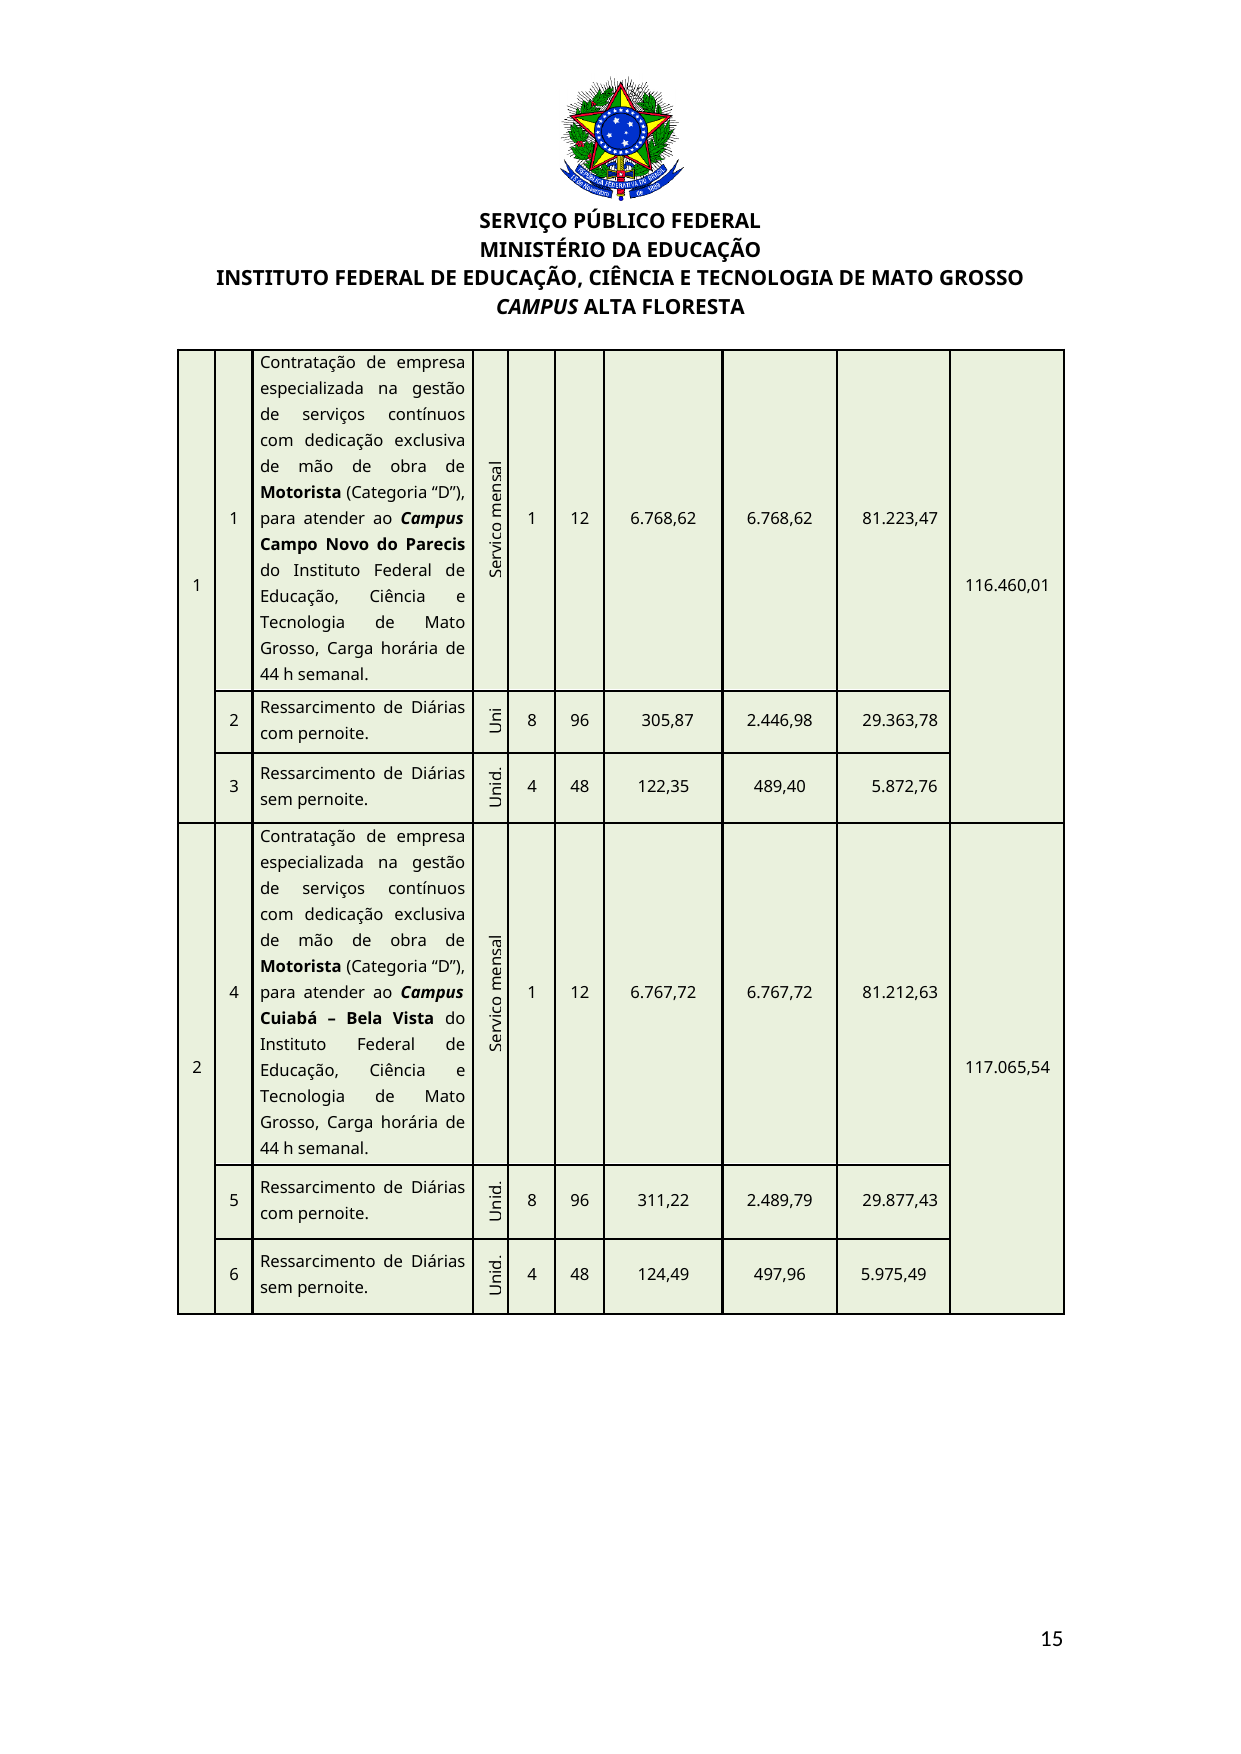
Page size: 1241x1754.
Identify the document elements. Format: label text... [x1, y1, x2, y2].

picture [553, 73, 687, 203]
table_cell 6.768,62 [724, 351, 836, 689]
table_cell 497,96 [724, 1240, 836, 1313]
table_cell Ressarcimento de Diárias sem pernoite. [254, 754, 472, 822]
table_cell 8 [509, 692, 554, 752]
table_cell 4 [509, 1240, 554, 1313]
table_cell Contratação de empresa especializada na gestão de serviços contínuos com dedicação exclusiva de mão de obra de Motorista (Categoria “D”), para atender ao Campus Cuiabá – Bela Vista do Instituto Federal de Educação, Ciência e Tecnologia de Mato Grosso, Carga horária de 44 h semanal. [254, 824, 472, 1163]
table_cell 96 [556, 692, 603, 752]
table_cell Contratação de empresa especializada na gestão de serviços contínuos com dedicação exclusiva de mão de obra de Motorista (Categoria “D”), para atender ao Campus Campo Novo do Parecis do Instituto Federal de Educação, Ciência e Tecnologia de Mato Grosso, Carga horária de 44 h semanal. [254, 351, 472, 689]
table_cell Ressarcimento de Diárias com pernoite. [254, 692, 472, 752]
table_cell 6.768,62 [605, 351, 721, 689]
table_cell 117.065,54 [951, 824, 1063, 1313]
table_cell 2.446,98 [724, 692, 836, 752]
table_cell 3 [216, 754, 251, 822]
table_cell 81.223,47 [838, 351, 949, 689]
table_cell 5.872,76 [838, 754, 949, 822]
table_cell 12 [556, 824, 603, 1163]
table_cell 489,40 [724, 754, 836, 822]
table_cell 1 [216, 351, 251, 689]
table_cell 116.460,01 [951, 351, 1063, 822]
table_cell 48 [556, 1240, 603, 1313]
table_cell 4 [509, 754, 554, 822]
table_cell 4 [216, 824, 251, 1163]
table_cell 29.363,78 [838, 692, 949, 752]
table_cell 81.212,63 [838, 824, 949, 1163]
table_cell 5.975,49 [838, 1240, 949, 1313]
table_cell 48 [556, 754, 603, 822]
table_cell 1 [179, 351, 214, 822]
table_cell Unid. [474, 754, 507, 822]
table_cell Ressarcimento de Diárias com pernoite. [254, 1166, 472, 1238]
table_cell 1 [509, 351, 554, 689]
table_cell 2.489,79 [724, 1166, 836, 1238]
table_cell 5 [216, 1166, 251, 1238]
table_cell 122,35 [605, 754, 721, 822]
table_cell 311,22 [605, 1166, 721, 1238]
table_cell Serviço mensal [474, 824, 507, 1163]
table_cell 1 [509, 824, 554, 1163]
table_cell 29.877,43 [838, 1166, 949, 1238]
table_cell 2 [216, 692, 251, 752]
table_cell Unid. [474, 1240, 507, 1313]
table_cell 2 [179, 824, 214, 1313]
table_cell 8 [509, 1166, 554, 1238]
table_cell 305,87 [605, 692, 721, 752]
table_cell 6 [216, 1240, 251, 1313]
table_cell Ressarcimento de Diárias sem pernoite. [254, 1240, 472, 1313]
table_cell 6.767,72 [605, 824, 721, 1163]
table_cell 6.767,72 [724, 824, 836, 1163]
table_cell 124,49 [605, 1240, 721, 1313]
table_cell 12 [556, 351, 603, 689]
table_cell Unid. [474, 692, 507, 752]
table_cell 96 [556, 1166, 603, 1238]
table_cell Unid. [474, 1166, 507, 1238]
table_cell Serviço mensal [474, 351, 507, 689]
